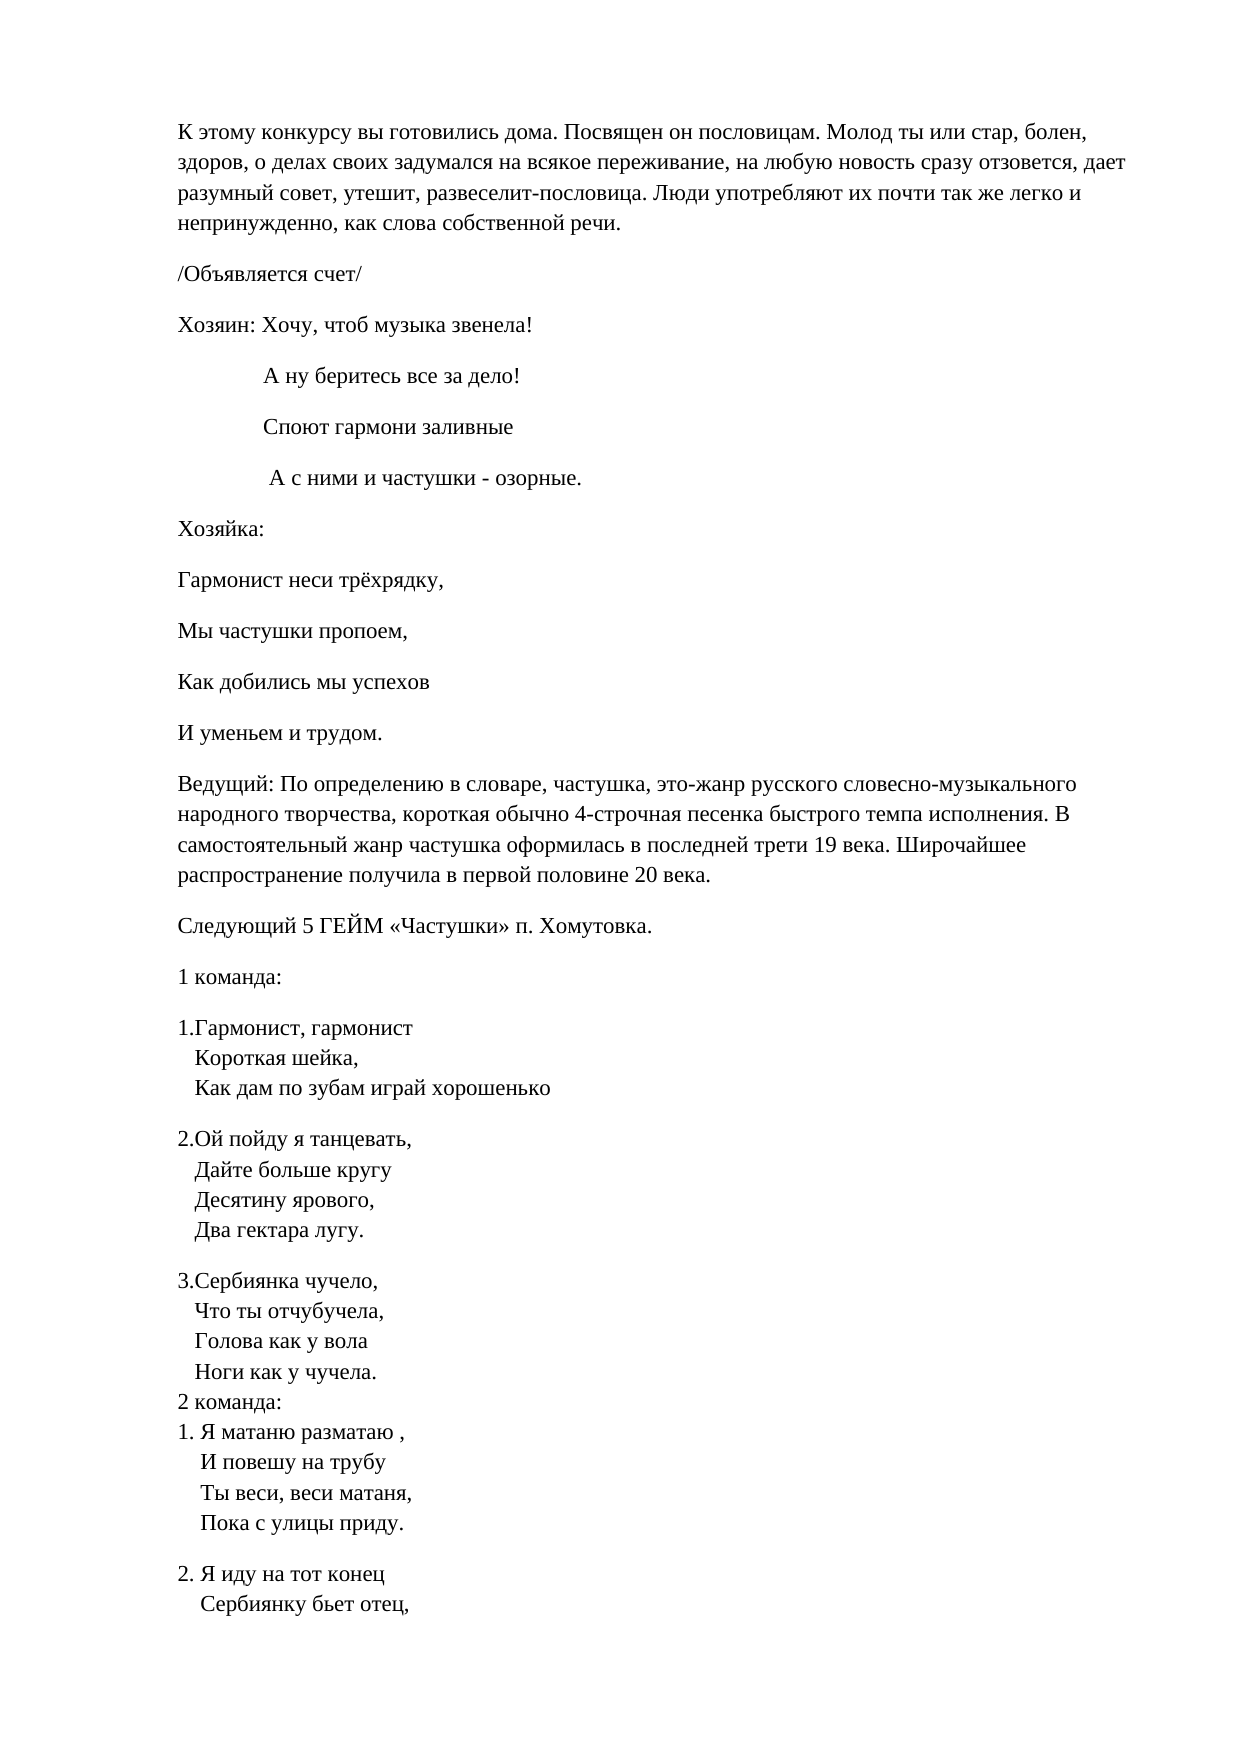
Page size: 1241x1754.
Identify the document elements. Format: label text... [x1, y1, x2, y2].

text Гармонист неси трёхрядку, [177, 566, 1152, 592]
text Как добились мы успехов [177, 668, 1152, 694]
text 1.Гармонист, гармонист Короткая шейка, Как дам по зубам играй хорошенько [177, 1014, 1152, 1101]
text /Объявляется счет/ [177, 260, 1152, 286]
text Хозяин: Хочу, чтоб музыка звенела! [177, 311, 1152, 337]
text Хозяйка: [177, 515, 1152, 541]
text И уменьем и трудом. [177, 719, 1152, 746]
text Следующий 5 ГЕЙМ «Частушки» п. Хомутовка. [177, 912, 1152, 938]
text К этому конкурсу вы готовились дома. Посвящен он пословицам. Молод ты или стар, болен, здоров, о делах своих задумался на всякое переживание, на любую новость сразу отзовется, дает разумный совет, утешит, развеселит-пословица. Люди употребляют их почти так же легко и непринужденно, как слова собственной речи. [177, 118, 1152, 235]
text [177, 1560, 1152, 1616]
text А ну беритесь все за дело! [177, 362, 1152, 388]
text 1 команда: [177, 963, 1152, 989]
text Споют гармони заливные [177, 413, 1152, 439]
text 2.Ой пойду я танцевать, Дайте больше кругу Десятину ярового, Два гектара лугу. [177, 1125, 1152, 1242]
text Мы частушки пропоем, [177, 617, 1152, 643]
text А с ними и частушки - озорные. [177, 464, 1152, 490]
text Ведущий: По определению в словаре, частушка, это-жанр русского словесно-музыкального народного творчества, короткая обычно 4-строчная песенка быстрого темпа исполнения. В самостоятельный жанр частушка оформилась в последней трети 19 века. Широчайшее распространение получила в первой половине 20 века. [177, 770, 1152, 887]
text 3.Сербиянка чучело, Что ты отчубучела, Голова как у вола Ноги как у чучела. 2 команда: 1. Я матаню разматаю , И повешу на трубу Ты веси, веси матаня, Пока с улицы приду. [177, 1267, 1152, 1535]
